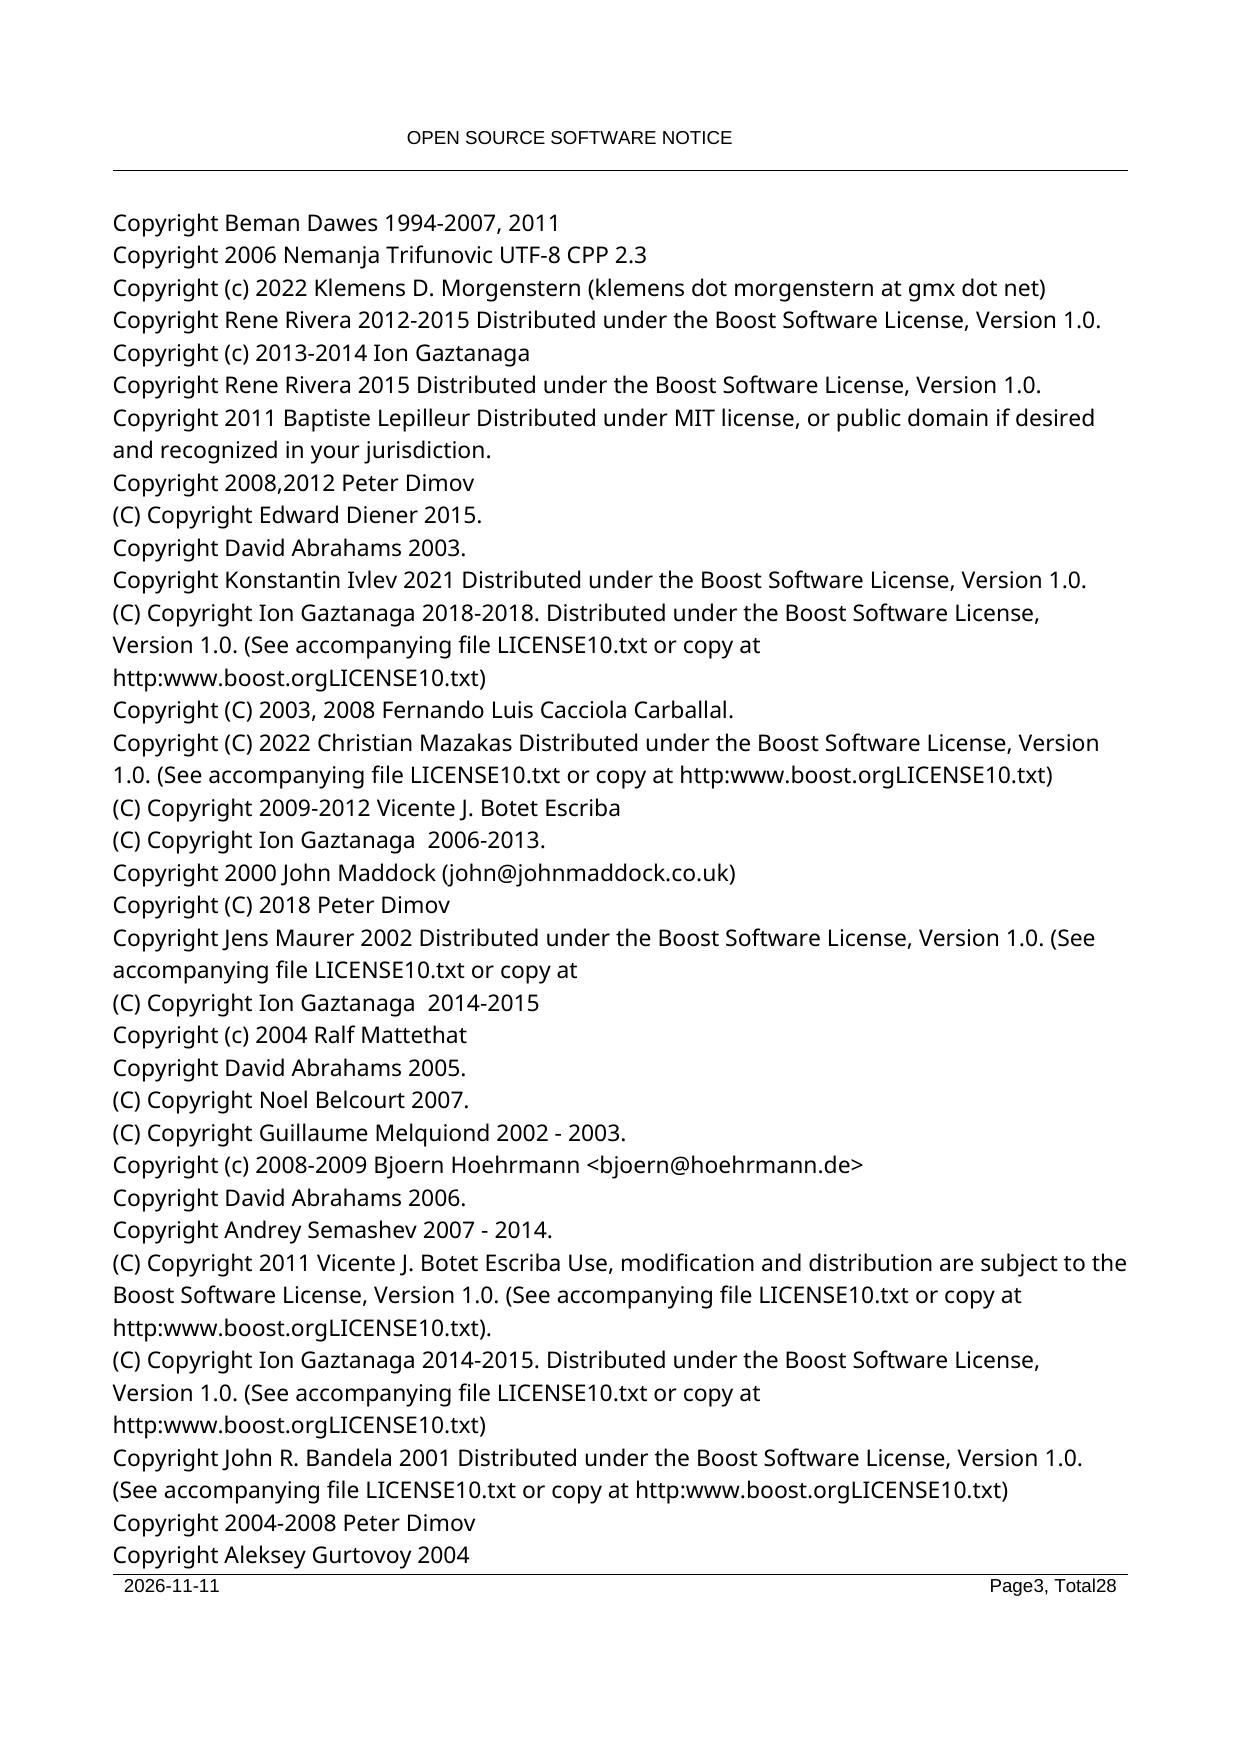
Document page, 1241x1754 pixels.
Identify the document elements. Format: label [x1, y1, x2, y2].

text [112, 206, 1128, 1571]
